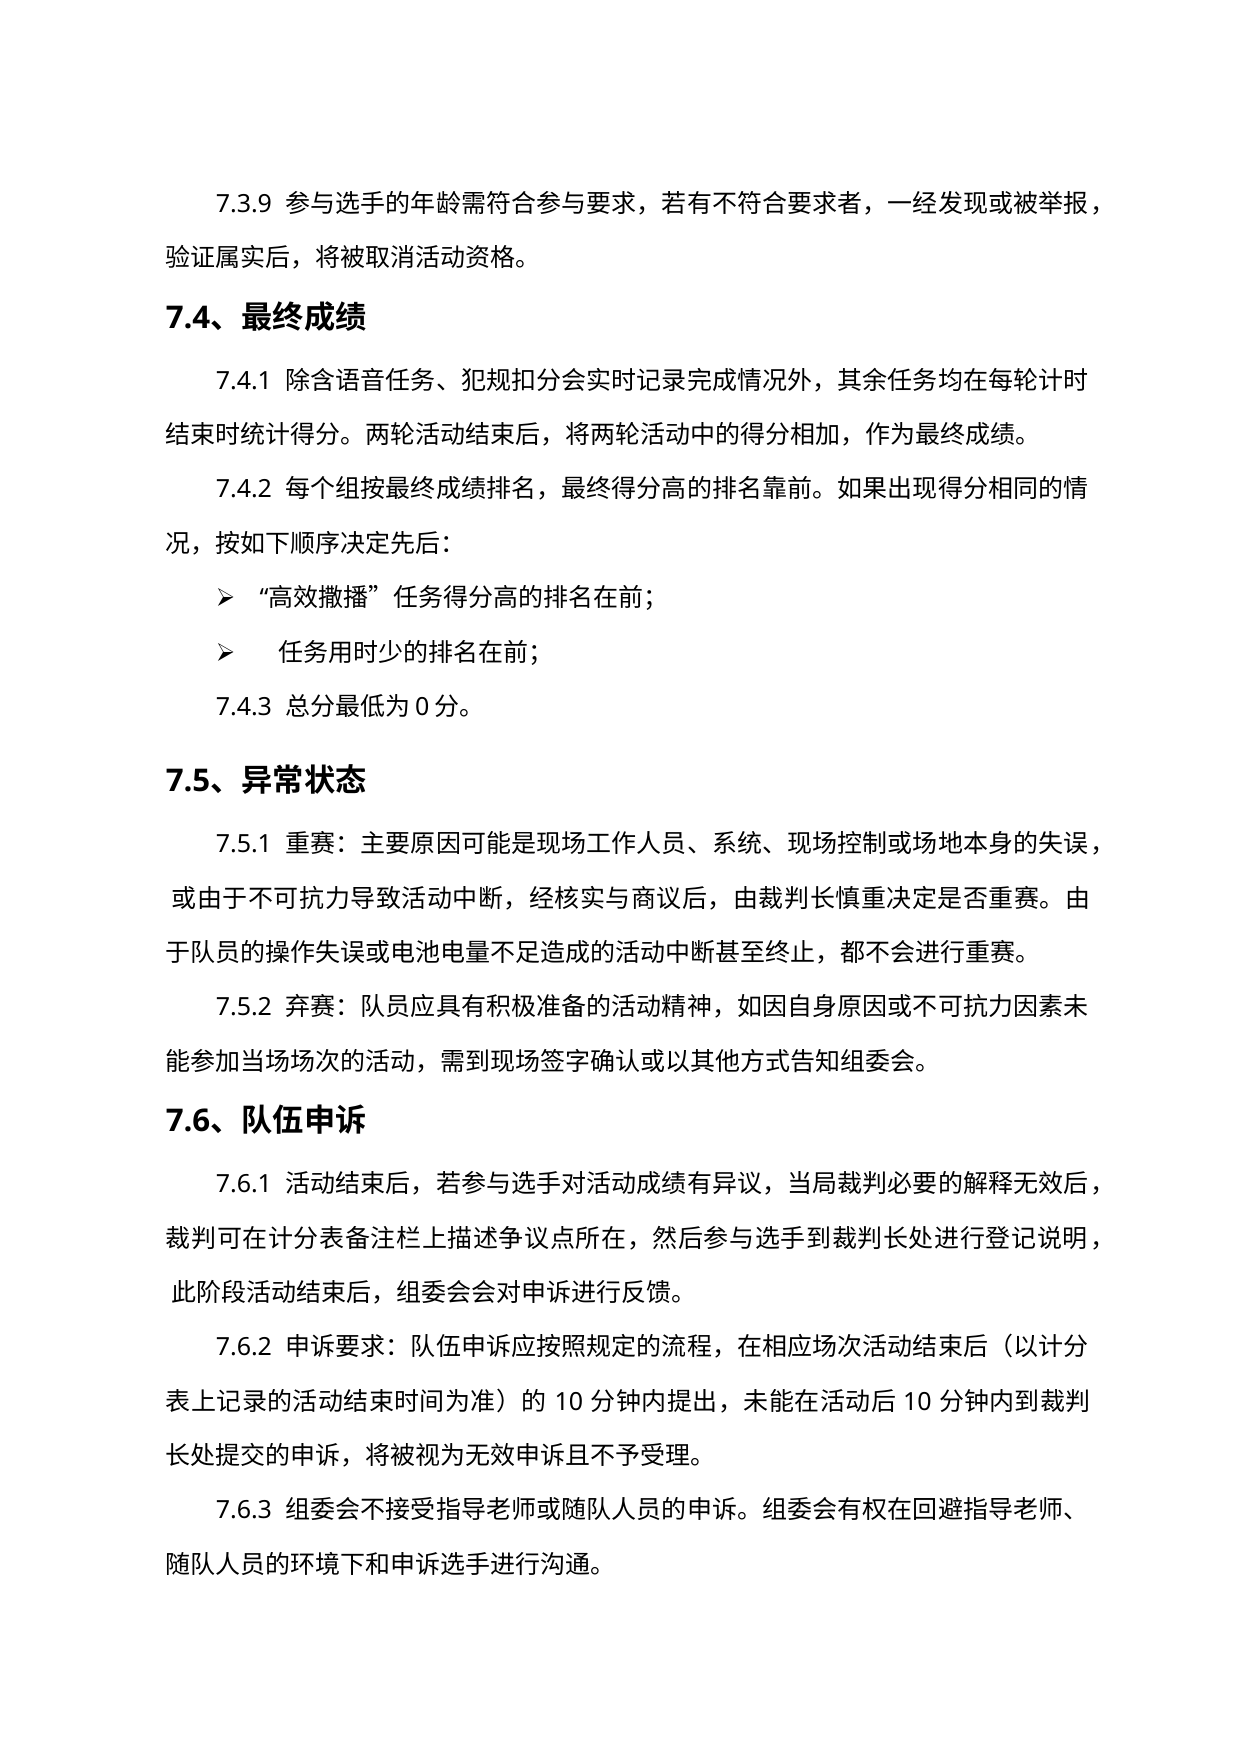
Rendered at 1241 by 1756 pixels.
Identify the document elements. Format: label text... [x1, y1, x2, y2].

list 7.6.1 活动结束后，若参与选手对活动成绩有异议，当局裁判必要的解释无效后，裁判可在计分表备注栏上描述争议点所在，然后参与选手到裁判长处进行登记说明， 此阶段活动结束后，组委会会对申诉进行反馈。 [166, 1164, 1090, 1309]
list 7.4.3 总分最低为0分。 [166, 686, 1090, 723]
list “高效撒播”任务得分高的排名在前； [216, 578, 1090, 614]
list 7.4.2 每个组按最终成绩排名，最终得分高的排名靠前。如果出现得分相同的情况，按如下顺序决定先后： [166, 469, 1090, 559]
list 7.5.1 重赛：主要原因可能是现场工作人员、系统、现场控制或场地本身的失误， 或由于不可抗力导致活动中断，经核实与商议后，由裁判长慎重决定是否重赛。由于队员的操作失误或电池电量不足造成的活动中断甚至终止，都不会进行重赛。 [166, 824, 1090, 969]
list 7.6.2 申诉要求：队伍申诉应按照规定的流程，在相应场次活动结束后（以计分表上记录的活动结束时间为准）的 10 分钟内提出，未能在活动后 10 分钟内到裁判长处提交的申诉，将被视为无效申诉且不予受理。 [166, 1327, 1090, 1472]
list 7.6.3 组委会不接受指导老师或随队人员的申诉。组委会有权在回避指导老师、随队人员的环境下和申诉选手进行沟通。 [166, 1490, 1090, 1581]
subtitle 7.5、异常状态 [166, 756, 1090, 801]
list 7.4.1 除含语音任务、犯规扣分会实时记录完成情况外，其余任务均在每轮计时结束时统计得分。两轮活动结束后，将两轮活动中的得分相加，作为最终成绩。 [166, 360, 1090, 451]
list 7.5.2 弃赛：队员应具有积极准备的活动精神，如因自身原因或不可抗力因素未能参加当场场次的活动，需到现场签字确认或以其他方式告知组委会。 [166, 987, 1090, 1077]
subtitle 7.6、队伍申诉 [166, 1096, 1090, 1141]
subtitle 7.4、最终成绩 [166, 292, 1090, 337]
list 任务用时少的排名在前； [216, 632, 1090, 668]
list 7.3.9 参与选手的年龄需符合参与要求，若有不符合要求者，一经发现或被举报，验证属实后，将被取消活动资格。 [166, 183, 1090, 274]
